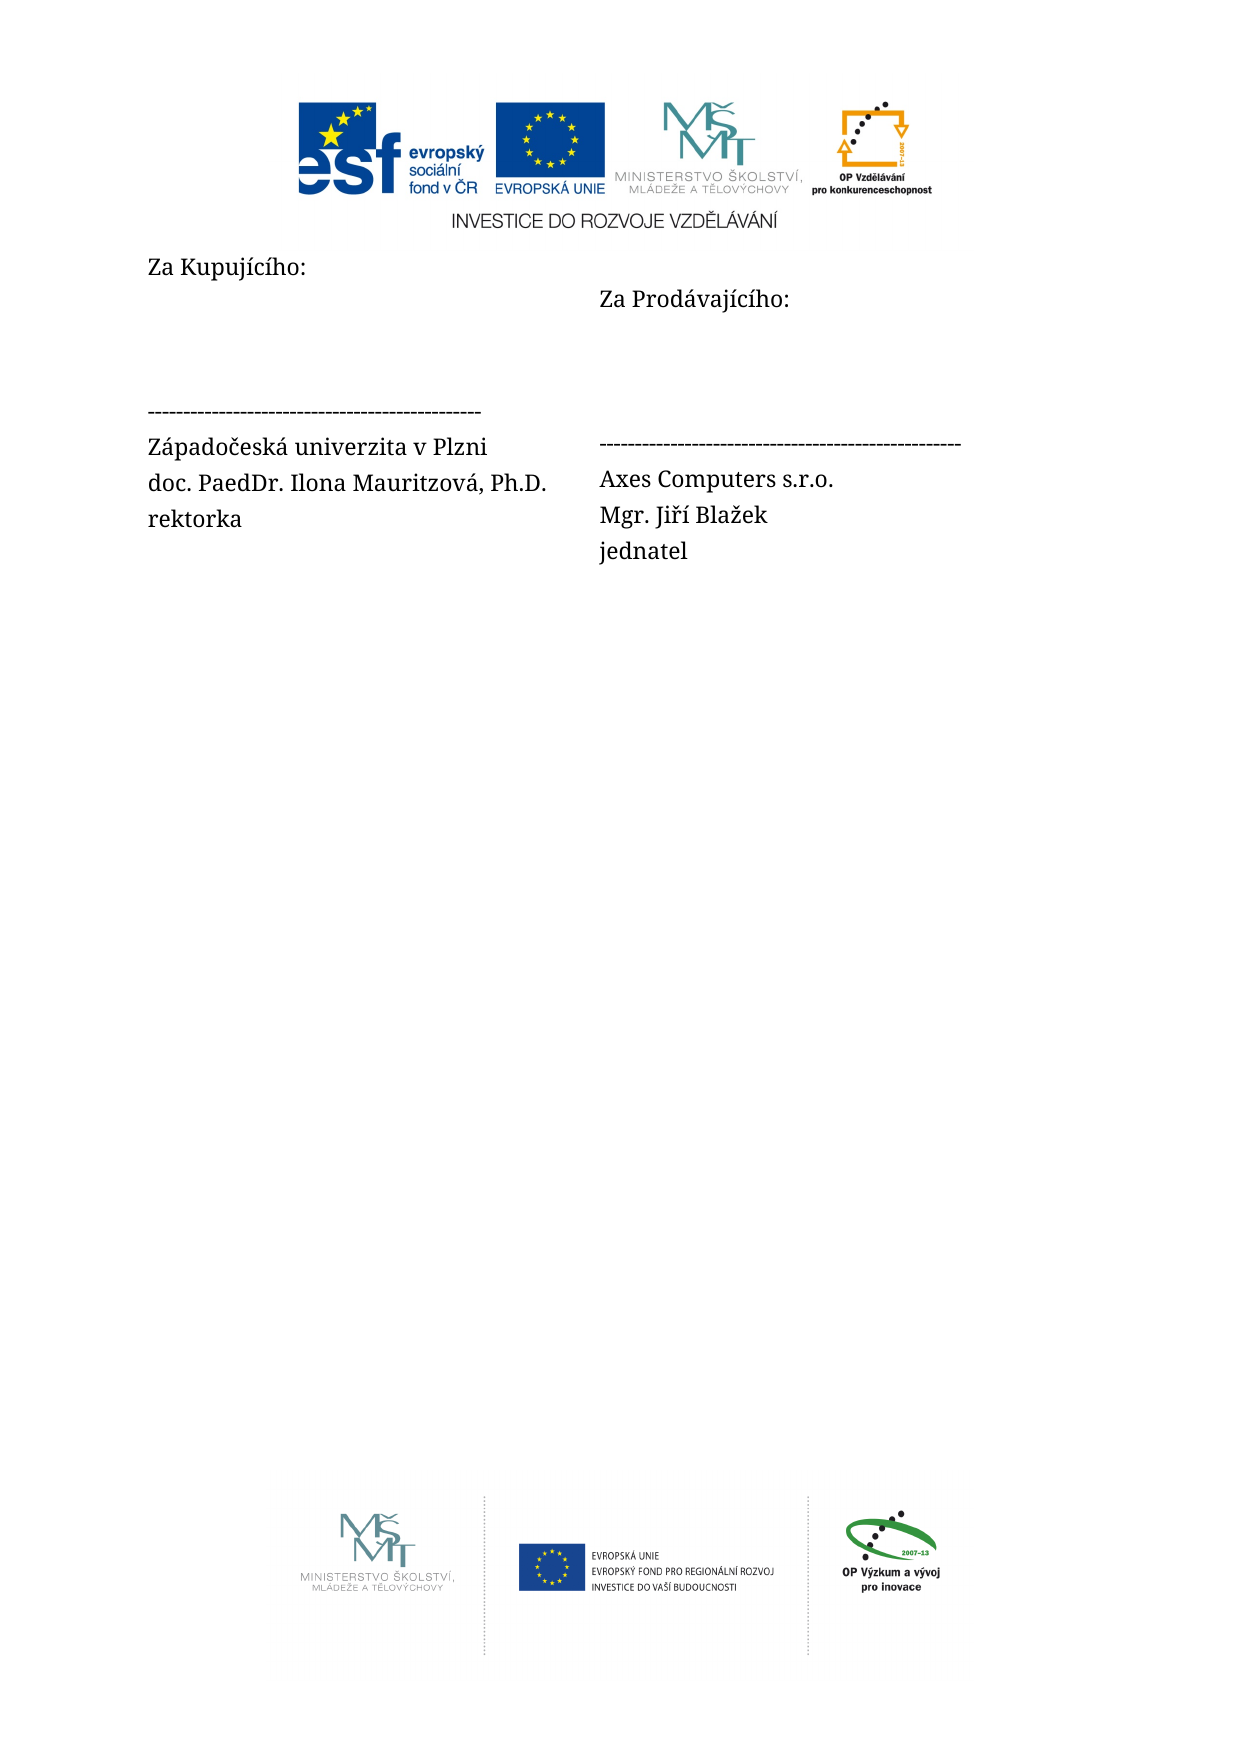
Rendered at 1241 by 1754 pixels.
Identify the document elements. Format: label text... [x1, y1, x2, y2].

picture [265, 73, 975, 251]
table_header V Plzni dne 24. 9. 2014 Za Prodávajícího: --------------------------------------------------- Axes Computers s.r.o. Mgr. Jiří Blažek jednatel [588, 251, 1039, 570]
picture [265, 1470, 975, 1681]
